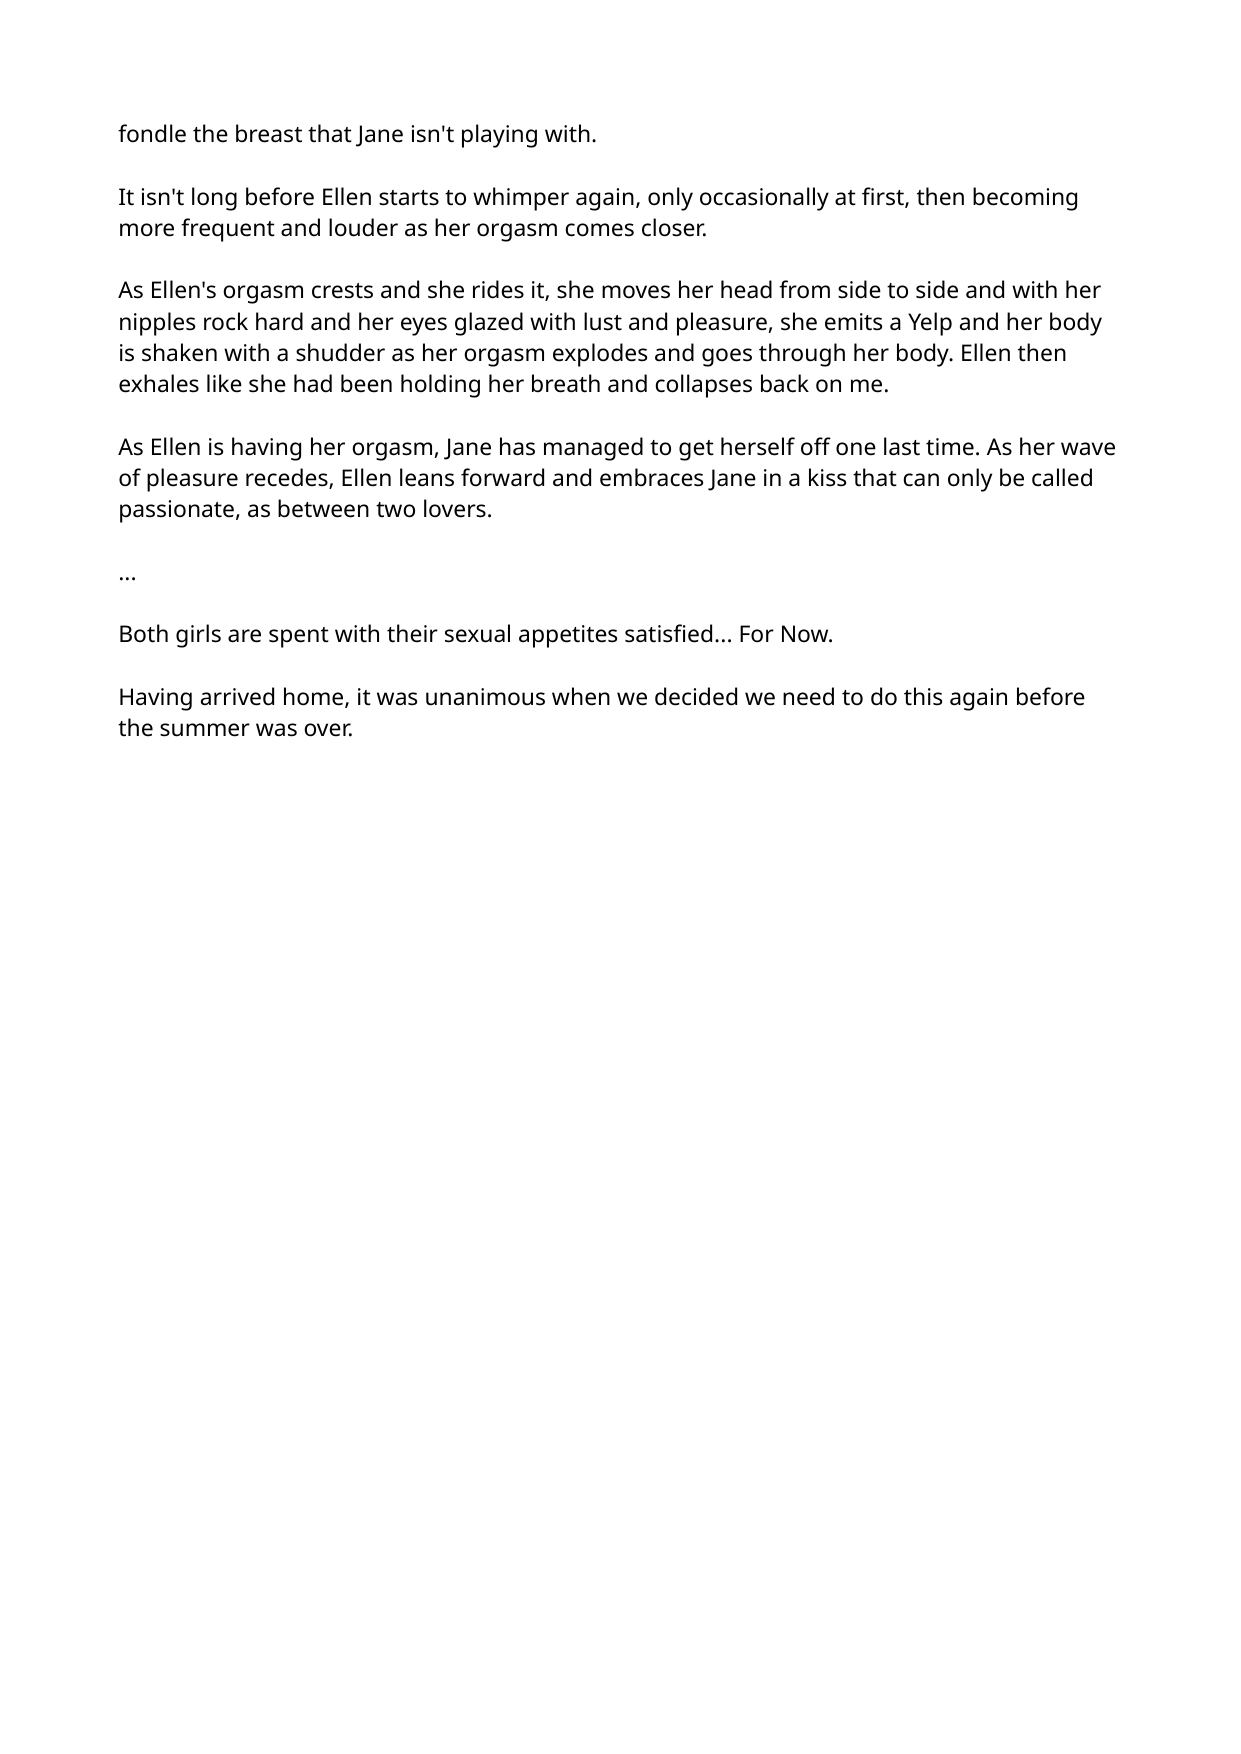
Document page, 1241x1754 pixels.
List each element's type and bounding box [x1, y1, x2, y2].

text [118, 118, 1122, 743]
